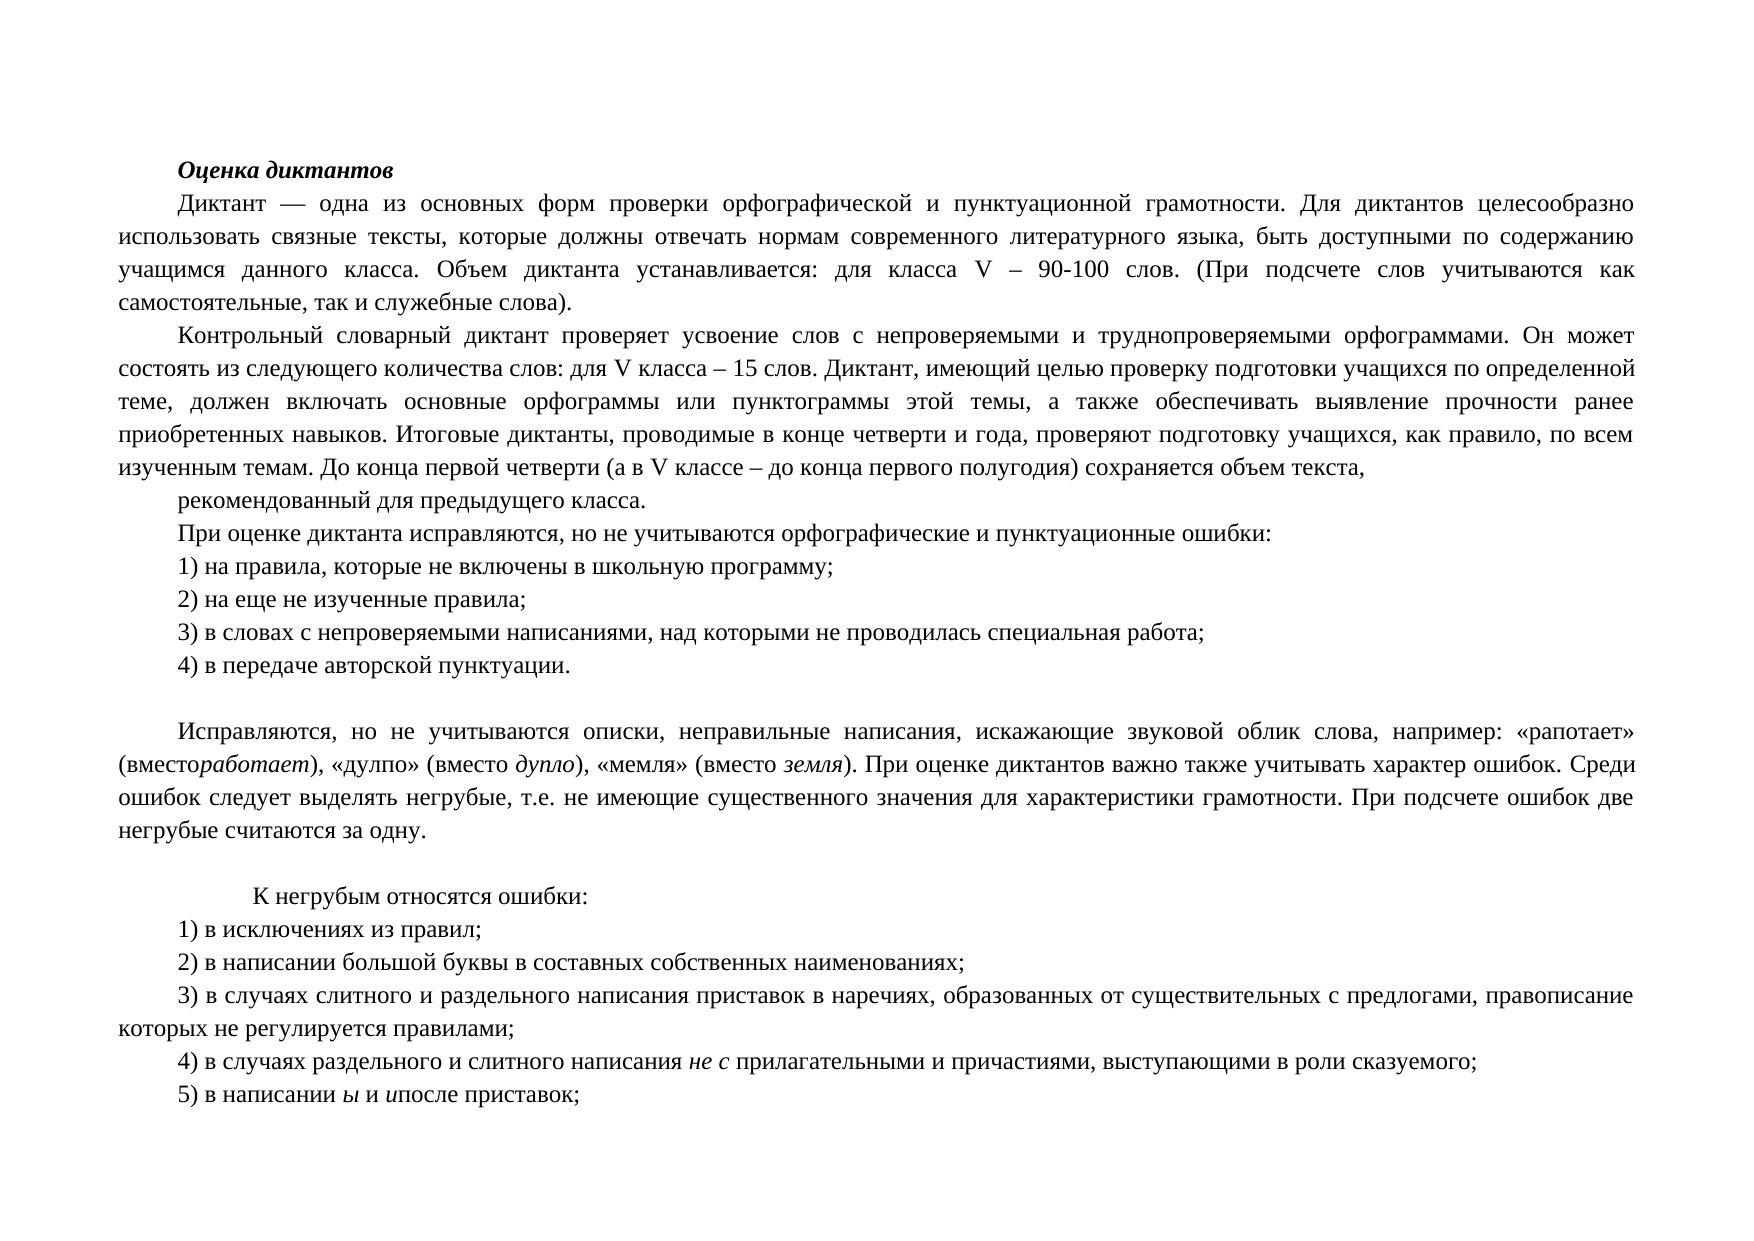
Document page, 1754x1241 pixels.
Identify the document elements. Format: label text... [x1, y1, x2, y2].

text 4) в передаче авторской пунктуации. [118, 650, 1636, 679]
text При оценке диктанта исправляются, но не учитываются орфографические и пунктуационные ошибки: [118, 518, 1636, 547]
text рекомендованный для предыдущего класса. [118, 485, 1636, 514]
text 3) в словах с непроверяемыми написаниями, над которыми не проводилась специальная работа; [118, 617, 1636, 646]
text 1) на правила, которые не включены в школьную программу; [118, 551, 1636, 580]
text Контрольный словарный диктант проверяет усвоение слов с непроверяемыми и труднопроверяемыми орфограммами. Он может состоять из следующего количества слов: для V класса – 15 слов. Диктант, имеющий целью проверку подготовки учащихся по определенной теме, должен включать основные орфограммы или пунктограммы этой темы, а также обеспечивать выявление прочности ранее приобретенных навыков. Итоговые диктанты, проводимые в конце четверти и года, проверяют подготовку учащихся, как правило, по всем изученным темам. До конца первой четверти (а в V классе – до конца первого полугодия) сохраняется объем текста, [118, 320, 1636, 481]
text Исправляются, но не учитываются описки, неправильные написания, искажающие звуковой облик слова, например: «рапотает» (вместоработает), «дулпо» (вместо дупло), «мемля» (вместо земля). При оценке диктантов важно также учитывать характер ошибок. Среди ошибок следует выделять негрубые, т.е. не имеющие существенного значения для характеристики грамотности. При подсчете ошибок две негрубые считаются за одну. [118, 716, 1636, 844]
text 5) в написании ы и ипосле приставок; [118, 1079, 1636, 1108]
text 4) в случаях раздельного и слитного написания не с прилагательными и причастиями, выступающими в роли сказуемого; [118, 1046, 1636, 1075]
text Оценка диктантов [118, 155, 1636, 183]
text 1) в исключениях из правил; [118, 914, 1636, 943]
text Диктант — одна из основных форм проверки орфографической и пунктуационной грамотности. Для диктантов целесообразно использовать связные тексты, которые должны отвечать нормам современного литературного языка, быть доступными по содержанию учащимся данного класса. Объем диктанта устанавливается: для класса V – 90-100 слов. (При подсчете слов учитываются как самостоятельные, так и служебные слова). [118, 188, 1636, 316]
text 2) на еще не изученные правила; [118, 584, 1636, 613]
text 3) в случаях слитного и раздельного написания приставок в наречиях, образованных от существительных с предлогами, правописание которых не регулируется правилами; [118, 980, 1636, 1042]
text 2) в написании большой буквы в составных собственных наименованиях; [118, 947, 1636, 976]
text К негрубым относятся ошибки: [118, 881, 1636, 910]
